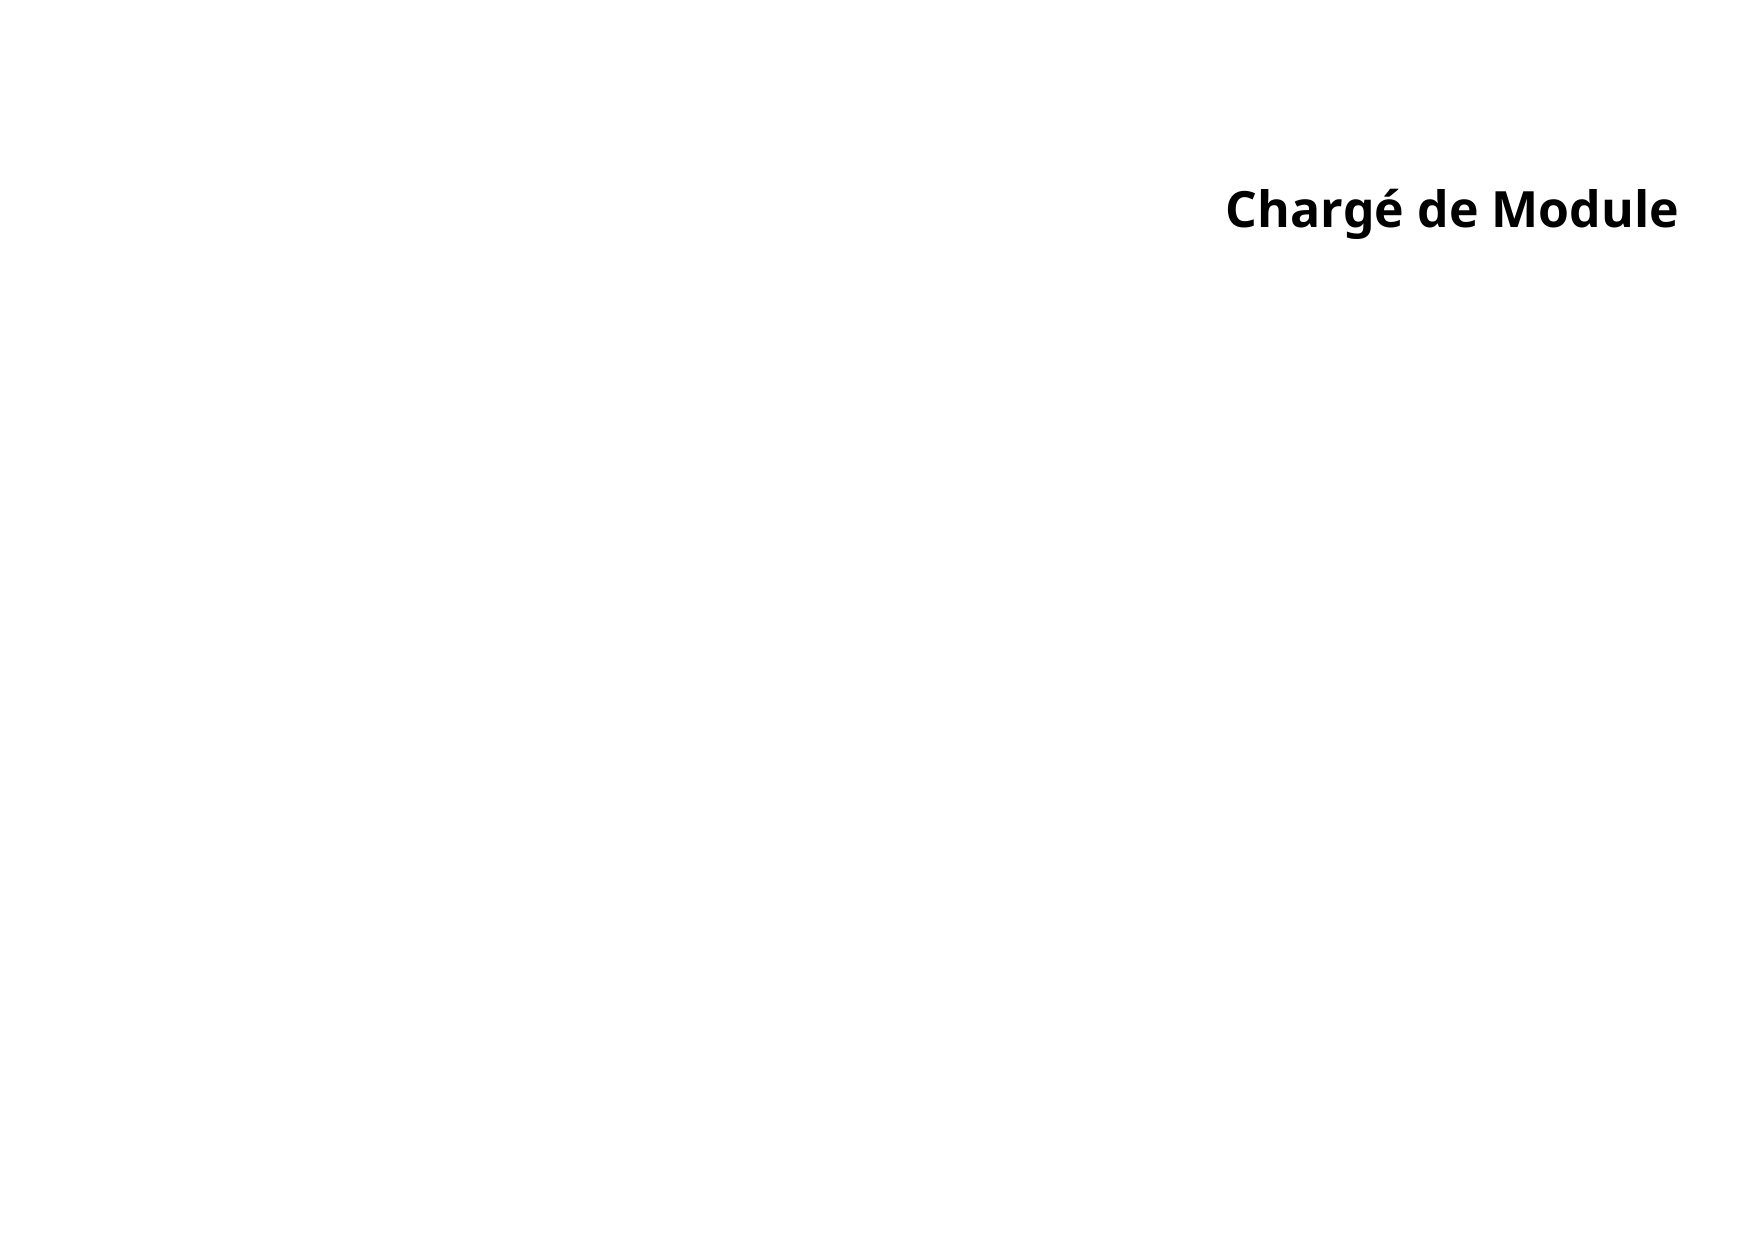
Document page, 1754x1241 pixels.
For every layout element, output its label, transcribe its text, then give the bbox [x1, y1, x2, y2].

text Chargé de Module [75, 174, 1679, 242]
